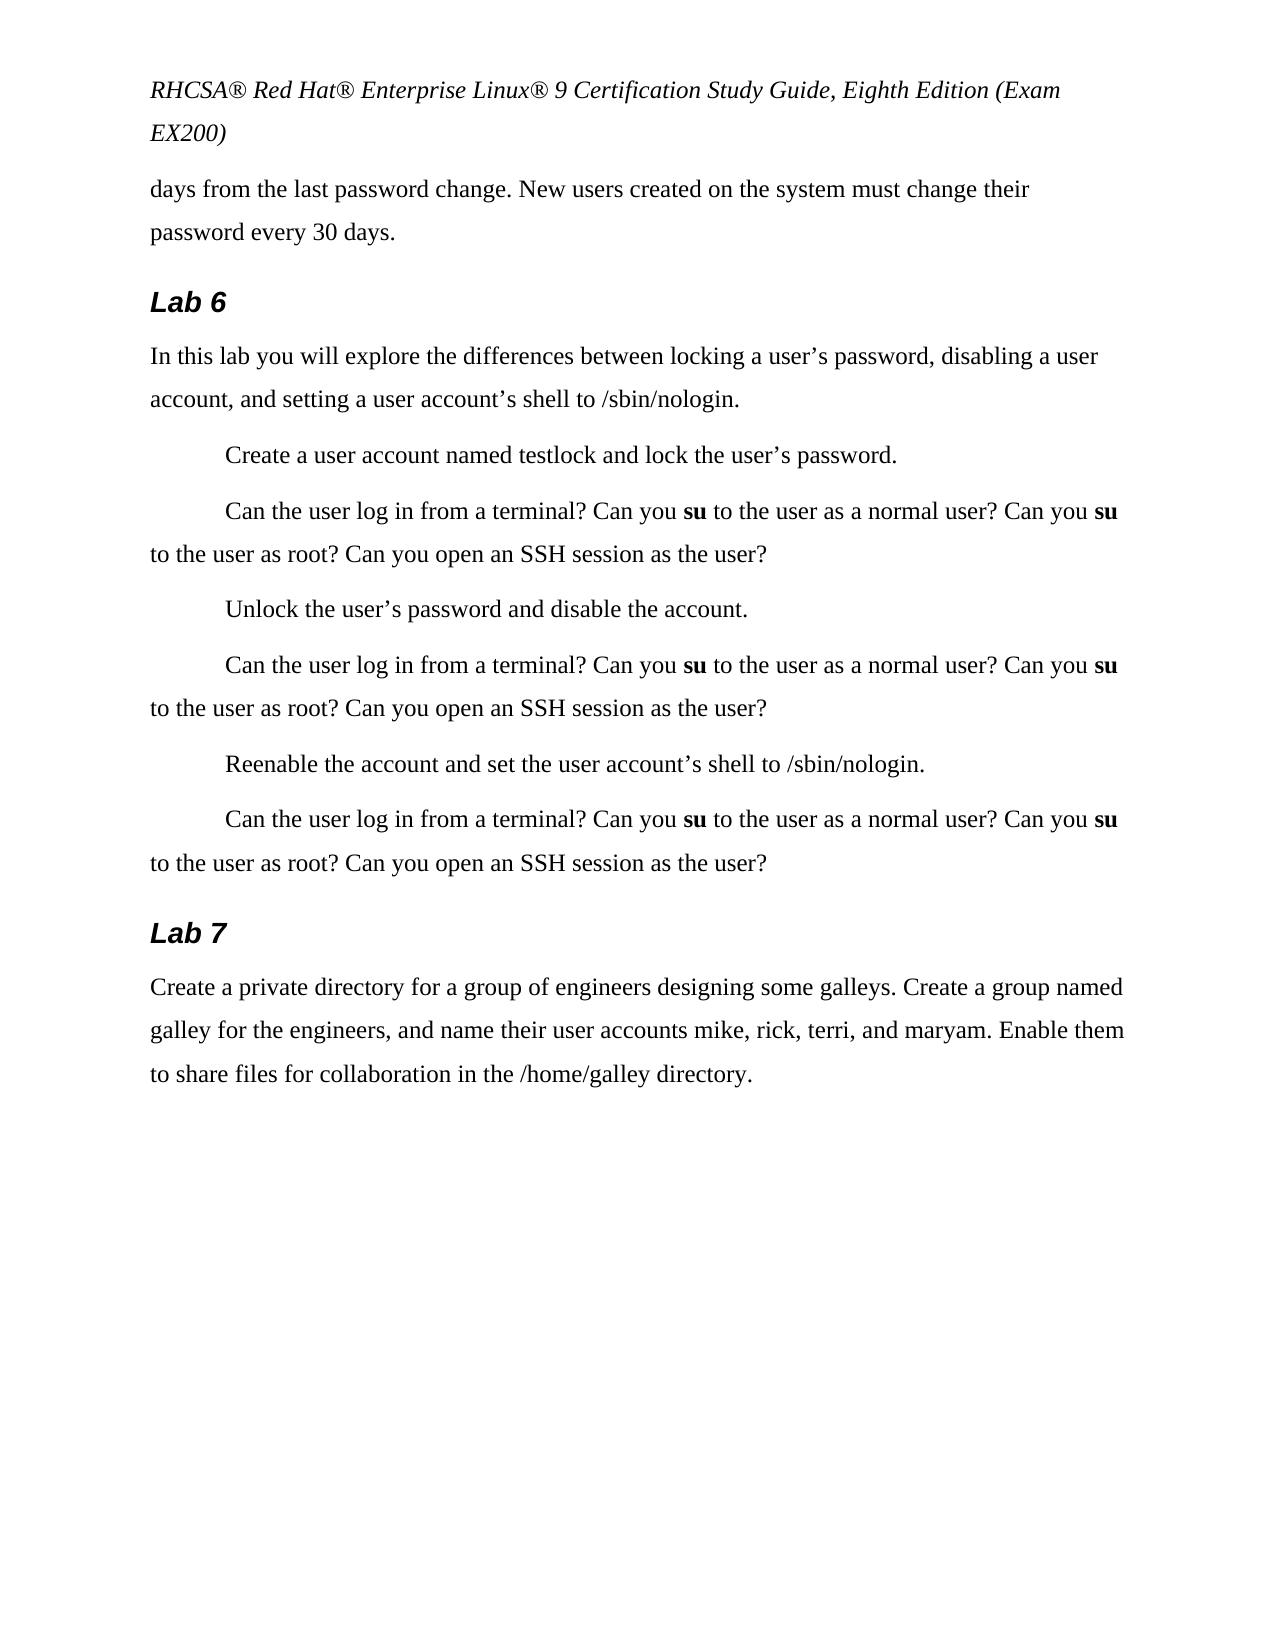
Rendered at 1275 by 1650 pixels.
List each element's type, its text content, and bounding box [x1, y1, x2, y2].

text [150, 174, 1125, 246]
text Can the user log in from a terminal? Can you su to the user as a normal user? Can you su to the user as root? Can you open an SSH session as the user? [150, 804, 1125, 876]
text Can the user log in from a terminal? Can you su to the user as a normal user? Can you su to the user as root? Can you open an SSH session as the user? [150, 496, 1125, 568]
text Create a private directory for a group of engineers designing some galleys. Create a group named galley for the engineers, and name their user accounts mike, rick, terri, and maryam. Enable them to share files for collaboration in the /home/galley directory. [150, 972, 1125, 1087]
text Reenable the account and set the user account’s shell to /sbin/nologin. [150, 749, 1125, 778]
text Can the user log in from a terminal? Can you su to the user as a normal user? Can you su to the user as root? Can you open an SSH session as the user? [150, 650, 1125, 722]
text In this lab you will explore the differences between locking a user’s password, disabling a user account, and setting a user account’s shell to /sbin/nologin. [150, 341, 1125, 413]
text Create a user account named testlock and lock the user’s password. [150, 440, 1125, 469]
subtitle Lab 6 [150, 285, 1125, 318]
subtitle Lab 7 [150, 916, 1125, 949]
text Unlock the user’s password and disable the account. [150, 594, 1125, 623]
